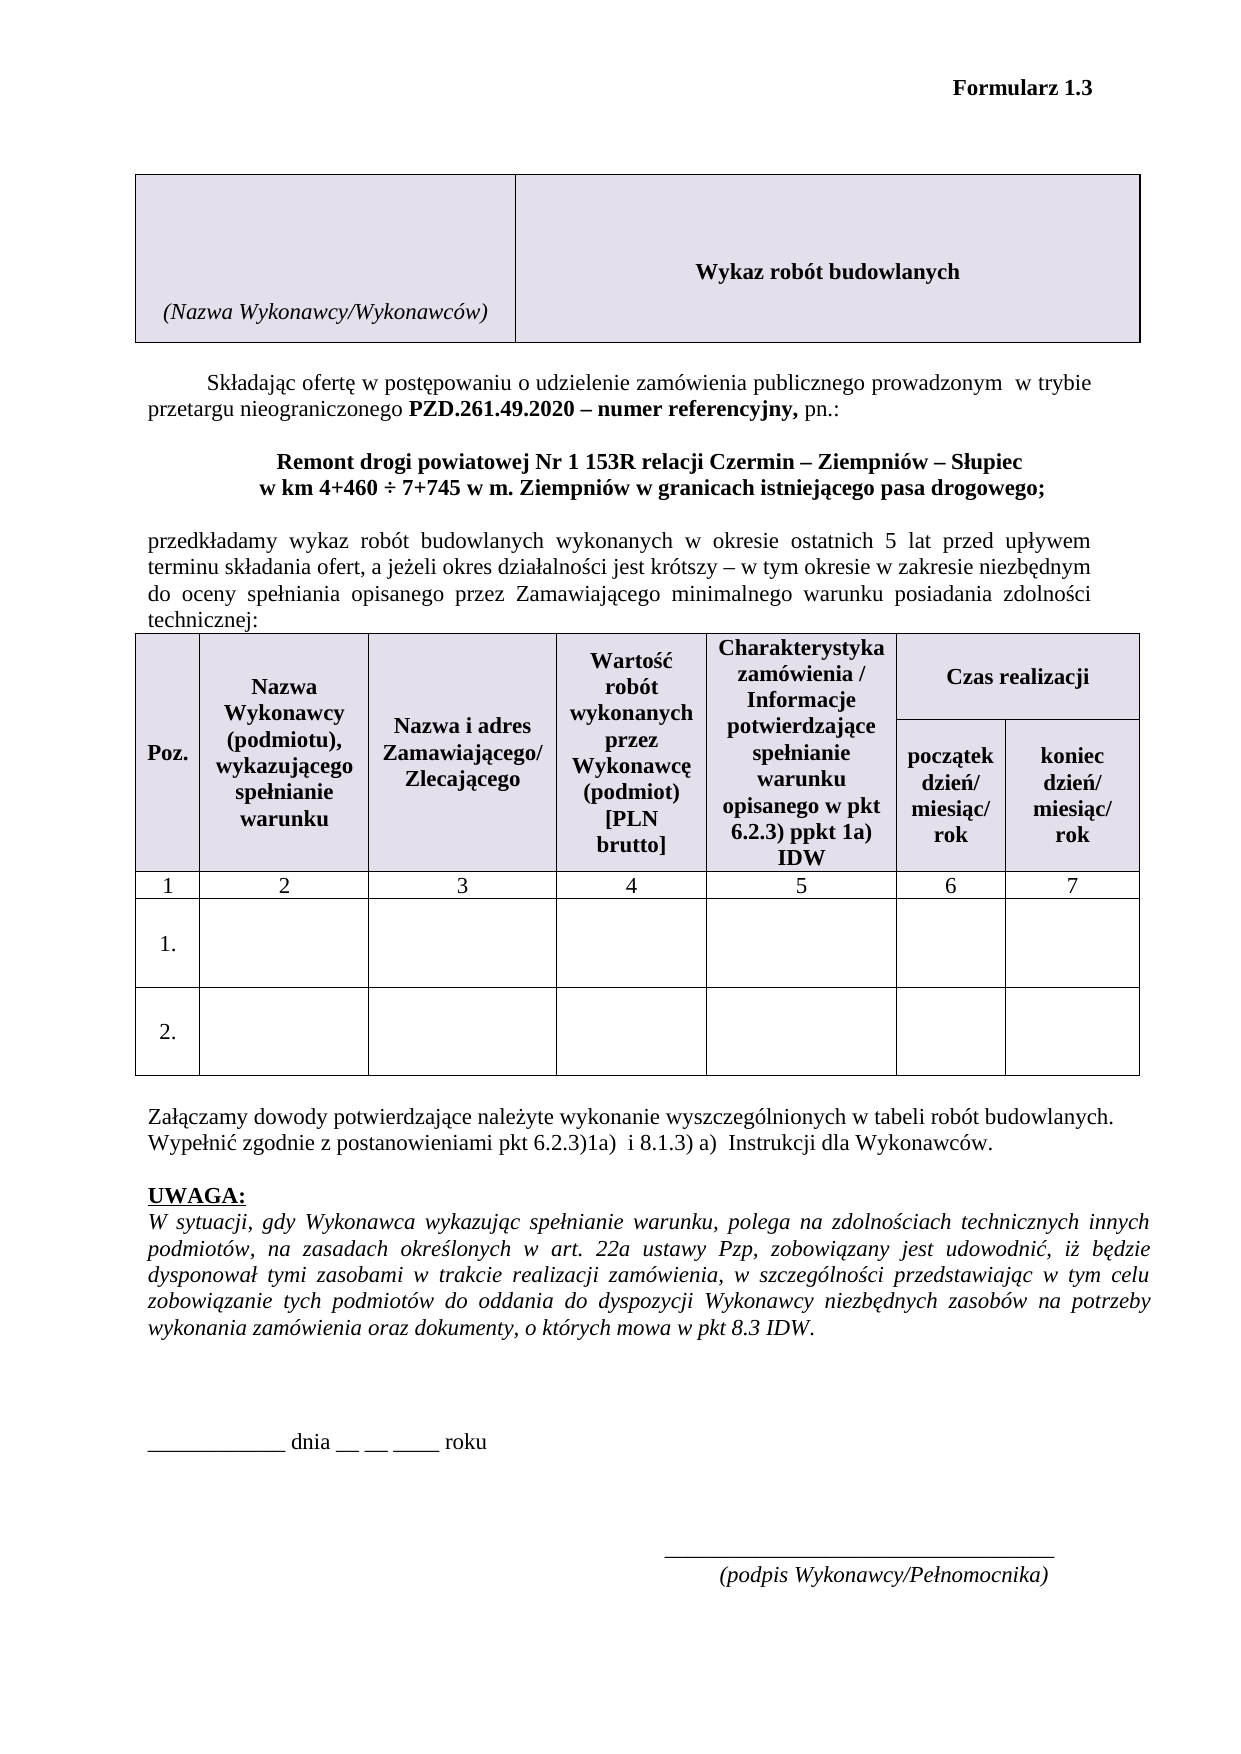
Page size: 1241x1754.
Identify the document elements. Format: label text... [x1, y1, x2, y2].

text Remont drogi powiatowej Nr 1 153R relacji Czermin – Ziempniów – Słupiec [148, 448, 1093, 474]
table_header Wartość robót wykonanych przez Wykonawcę (podmiot) [PLN brutto] [557, 634, 706, 871]
table_cell 5 [707, 872, 896, 898]
table_header (Nazwa Wykonawcy/Wykonawców) [136, 175, 515, 342]
text W sytuacji, gdy Wykonawca wykazując spełnianie warunku, polega na zdolnościach technicznych innych podmiotów, na zasadach określonych w art. 22a ustawy Pzp, zobowiązany jest udowodnić, iż będzie dysponował tymi zasobami w trakcie realizacji zamówienia, w szczególności przedstawiając w tym celu zobowiązanie tych podmiotów do oddania do dyspozycji Wykonawcy niezbędnych zasobów na potrzeby wykonania zamówienia oraz dokumenty, o których mowa w pkt 8.3 IDW. [148, 1208, 1152, 1340]
table_cell [707, 899, 896, 987]
table_header Charakterystyka zamówienia / Informacje potwierdzające spełnianie warunku opisanego w pkt 6.2.3) ppkt 1a) IDW [707, 634, 896, 871]
table_header Nazwa Wykonawcy (podmiotu), wykazującego spełnianie warunku [200, 634, 368, 871]
text w km 4+460 ÷ 7+745 w m. Ziempniów w granicach istniejącego pasa drogowego; [148, 474, 1093, 501]
text Składając ofertę w postępowaniu o udzielenie zamówienia publicznego prowadzonym w trybie przetargu nieograniczonego PZD.261.49.2020 – numer referencyjny, pn.: [148, 369, 1093, 422]
table_header Czas realizacji [897, 634, 1139, 719]
table_cell [369, 899, 556, 987]
text __________________________________ [591, 1525, 1093, 1561]
table_cell 1. [136, 899, 199, 987]
text (podpis Wykonawcy/Pełnomocnika) [148, 1561, 1093, 1587]
text UWAGA: [148, 1182, 1093, 1208]
table_cell 1 [136, 872, 199, 898]
table_cell [897, 899, 1005, 987]
table_cell 2. [136, 988, 199, 1075]
table_cell [557, 988, 706, 1075]
text Wypełnić zgodnie z postanowieniami pkt 6.2.3)1a) i 8.1.3) a) Instrukcji dla Wykonawców. [148, 1129, 1093, 1156]
table_cell [1006, 988, 1139, 1075]
table_cell 7 [1006, 872, 1139, 898]
text ____________ dnia __ __ ____ roku [148, 1419, 1093, 1454]
table_cell [369, 988, 556, 1075]
table_cell [897, 988, 1005, 1075]
table_cell koniec dzień/ miesiąc/ rok [1006, 720, 1139, 871]
table_cell 4 [557, 872, 706, 898]
table_cell [200, 899, 368, 987]
table_cell [557, 899, 706, 987]
table_cell 2 [200, 872, 368, 898]
table_cell początek dzień/ miesiąc/ rok [897, 720, 1005, 871]
table_cell 6 [897, 872, 1005, 898]
text Załączamy dowody potwierdzające należyte wykonanie wyszczególnionych w tabeli robót budowlanych. [148, 1103, 1137, 1129]
table_cell [1006, 899, 1139, 987]
table_cell [707, 988, 896, 1075]
table_header Wykaz robót budowlanych [516, 175, 1139, 342]
table_cell 3 [369, 872, 556, 898]
text przedkładamy wykaz robót budowlanych wykonanych w okresie ostatnich 5 lat przed upływem terminu składania ofert, a jeżeli okres działalności jest krótszy – w tym okresie w zakresie niezbędnym do oceny spełniania opisanego przez Zamawiającego minimalnego warunku posiadania zdolności technicznej: [148, 527, 1093, 632]
table_header Nazwa i adres Zamawiającego/ Zlecającego [369, 634, 556, 871]
table_header Poz. [136, 634, 199, 871]
table_cell [200, 988, 368, 1075]
